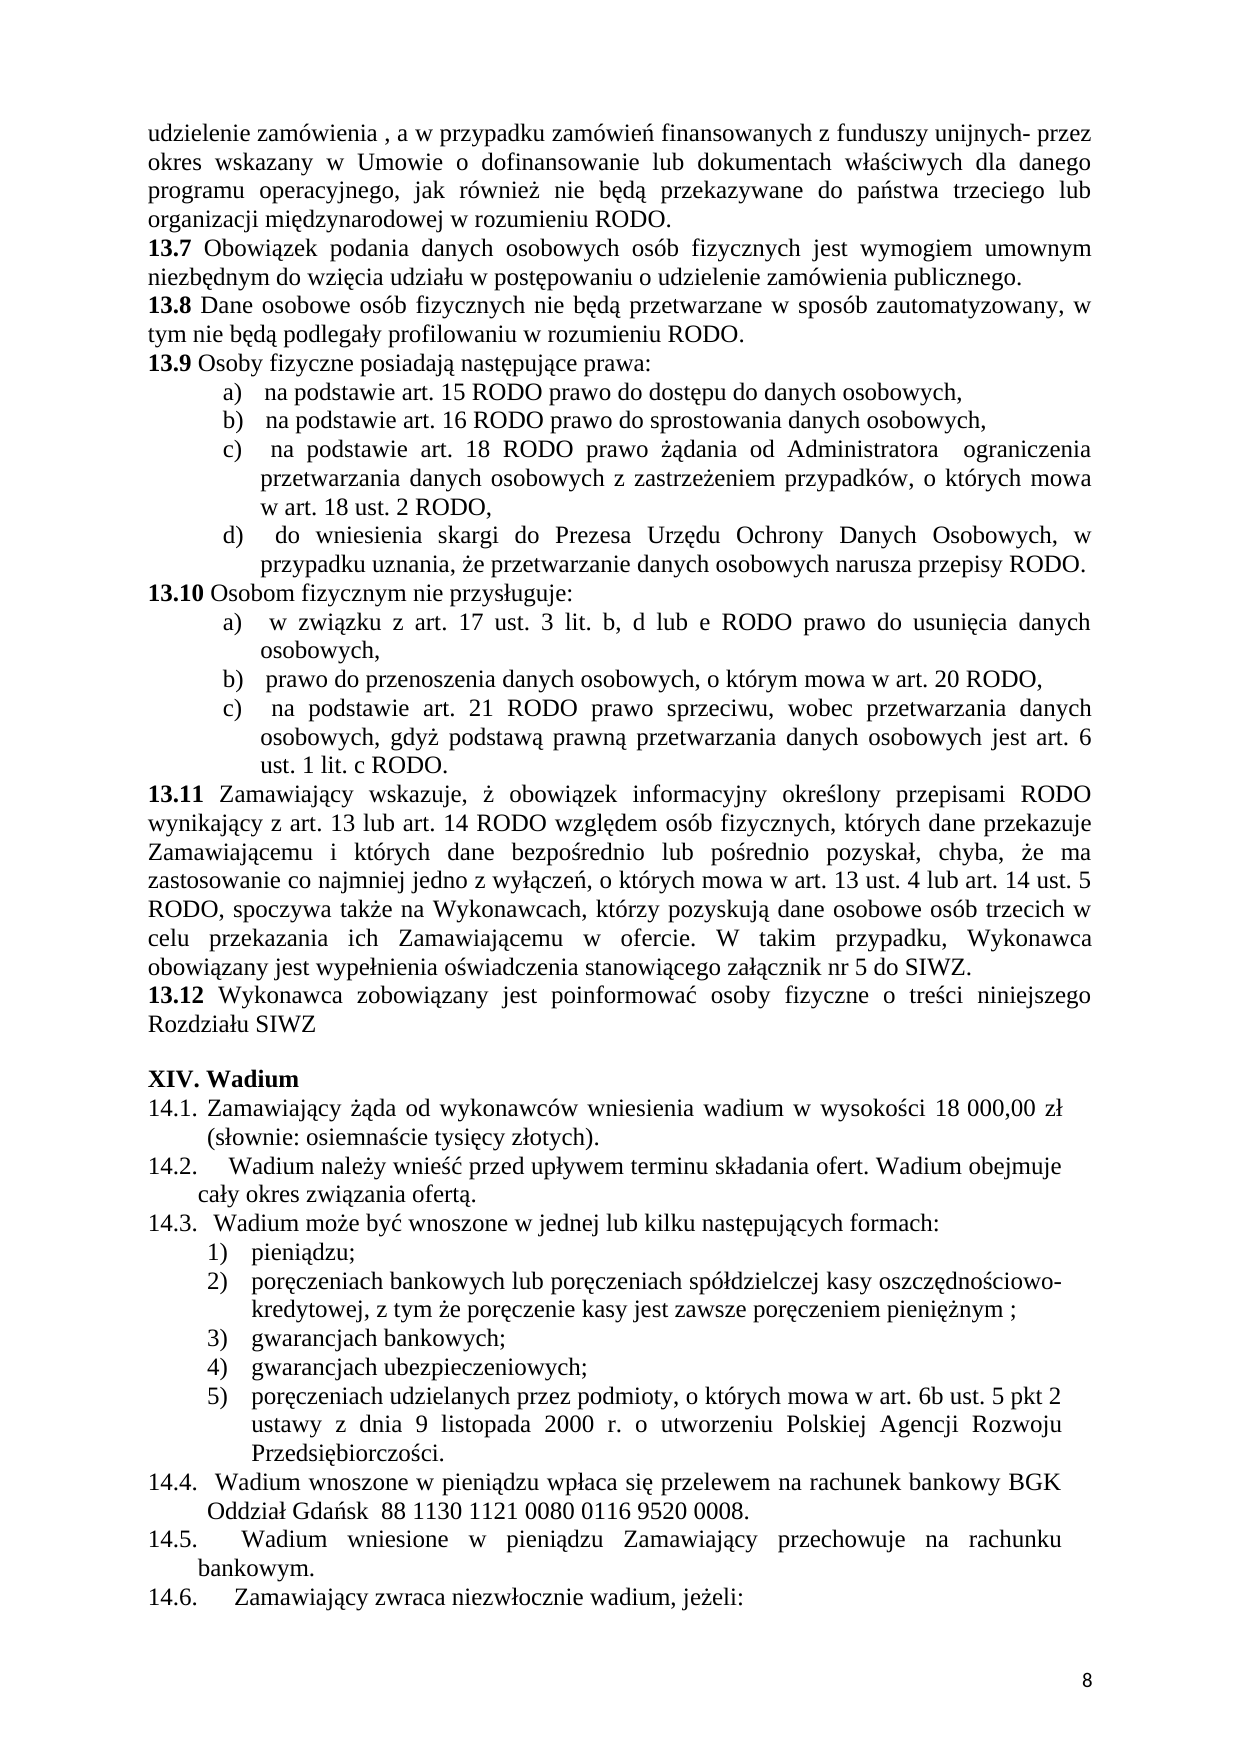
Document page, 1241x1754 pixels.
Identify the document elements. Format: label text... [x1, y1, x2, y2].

list poręczeniach bankowych lub poręczeniach spółdzielczej kasy oszczędnościowo- kredytowej, z tym że poręczenie kasy jest zawsze poręczeniem pieniężnym ; [207, 1266, 1063, 1323]
list Zamawiający zwraca niezwłocznie wadium, jeżeli: [148, 1582, 1063, 1611]
text a) w związku z art. 17 ust. 3 lit. b, d lub e RODO prawo do usunięcia danych osobowych, [223, 607, 1092, 664]
list pieniądzu; [207, 1237, 1063, 1266]
text a) na podstawie art. 15 RODO prawo do dostępu do danych osobowych, [223, 377, 1092, 406]
list poręczeniach udzielanych przez podmioty, o których mowa w art. 6b ust. 5 pkt 2 ustawy z dnia 9 listopada 2000 r. o utworzeniu Polskiej Agencji Rozwoju Przedsiębiorczości. [207, 1381, 1063, 1467]
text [148, 118, 1092, 233]
list gwarancjach ubezpieczeniowych; [207, 1352, 1063, 1381]
list Wadium należy wnieść przed upływem terminu składania ofert. Wadium obejmuje cały okres związania ofertą. [148, 1151, 1063, 1208]
list Wadium może być wnoszone w jednej lub kilku następujących formach: [148, 1208, 1063, 1237]
text 13.10 Osobom fizycznym nie przysługuje: [148, 578, 1092, 607]
list Wadium wniesione w pieniądzu Zamawiający przechowuje na rachunku bankowym. [148, 1524, 1063, 1582]
text d) do wniesienia skargi do Prezesa Urzędu Ochrony Danych Osobowych, w przypadku uznania, że przetwarzanie danych osobowych narusza przepisy RODO. [223, 521, 1092, 578]
text 13.7 Obowiązek podania danych osobowych osób fizycznych jest wymogiem umownym niezbędnym do wzięcia udziału w postępowaniu o udzielenie zamówienia publicznego. [148, 233, 1092, 291]
text b) prawo do przenoszenia danych osobowych, o którym mowa w art. 20 RODO, [223, 664, 1092, 693]
text 13.8 Dane osobowe osób fizycznych nie będą przetwarzane w sposób zautomatyzowany, w tym nie będą podlegały profilowaniu w rozumieniu RODO. [148, 291, 1092, 348]
text 13.11 Zamawiający wskazuje, ż obowiązek informacyjny określony przepisami RODO wynikający z art. 13 lub art. 14 RODO względem osób fizycznych, których dane przekazuje Zamawiającemu i których dane bezpośrednio lub pośrednio pozyskał, chyba, że ma zastosowanie co najmniej jedno z wyłączeń, o których mowa w art. 13 ust. 4 lub art. 14 ust. 5 RODO, spoczywa także na Wykonawcach, którzy pozyskują dane osobowe osób trzecich w celu przekazania ich Zamawiającemu w ofercie. W takim przypadku, Wykonawca obowiązany jest wypełnienia oświadczenia stanowiącego załącznik nr 5 do SIWZ. [148, 779, 1092, 981]
text 14.1. Zamawiający żąda od wykonawców wniesienia wadium w wysokości 18 000,00 zł (słownie: osiemnaście tysięcy złotych). [148, 1093, 1063, 1151]
list Wadium wnoszone w pieniądzu wpłaca się przelewem na rachunek bankowy BGK Oddział Gdańsk 88 1130 1121 0080 0116 9520 0008. [148, 1467, 1063, 1524]
list gwarancjach bankowych; [207, 1323, 1063, 1352]
text c) na podstawie art. 18 RODO prawo żądania od Administratora ograniczenia przetwarzania danych osobowych z zastrzeżeniem przypadków, o których mowa w art. 18 ust. 2 RODO, [223, 434, 1092, 521]
text b) na podstawie art. 16 RODO prawo do sprostowania danych osobowych, [223, 406, 1092, 434]
text XIV. Wadium [148, 1064, 1092, 1093]
text 13.12 Wykonawca zobowiązany jest poinformować osoby fizyczne o treści niniejszego Rozdziału SIWZ [148, 981, 1092, 1038]
text c) na podstawie art. 21 RODO prawo sprzeciwu, wobec przetwarzania danych osobowych, gdyż podstawą prawną przetwarzania danych osobowych jest art. 6 ust. 1 lit. c RODO. [223, 693, 1092, 779]
text 13.9 Osoby fizyczne posiadają następujące prawa: [148, 348, 1092, 377]
